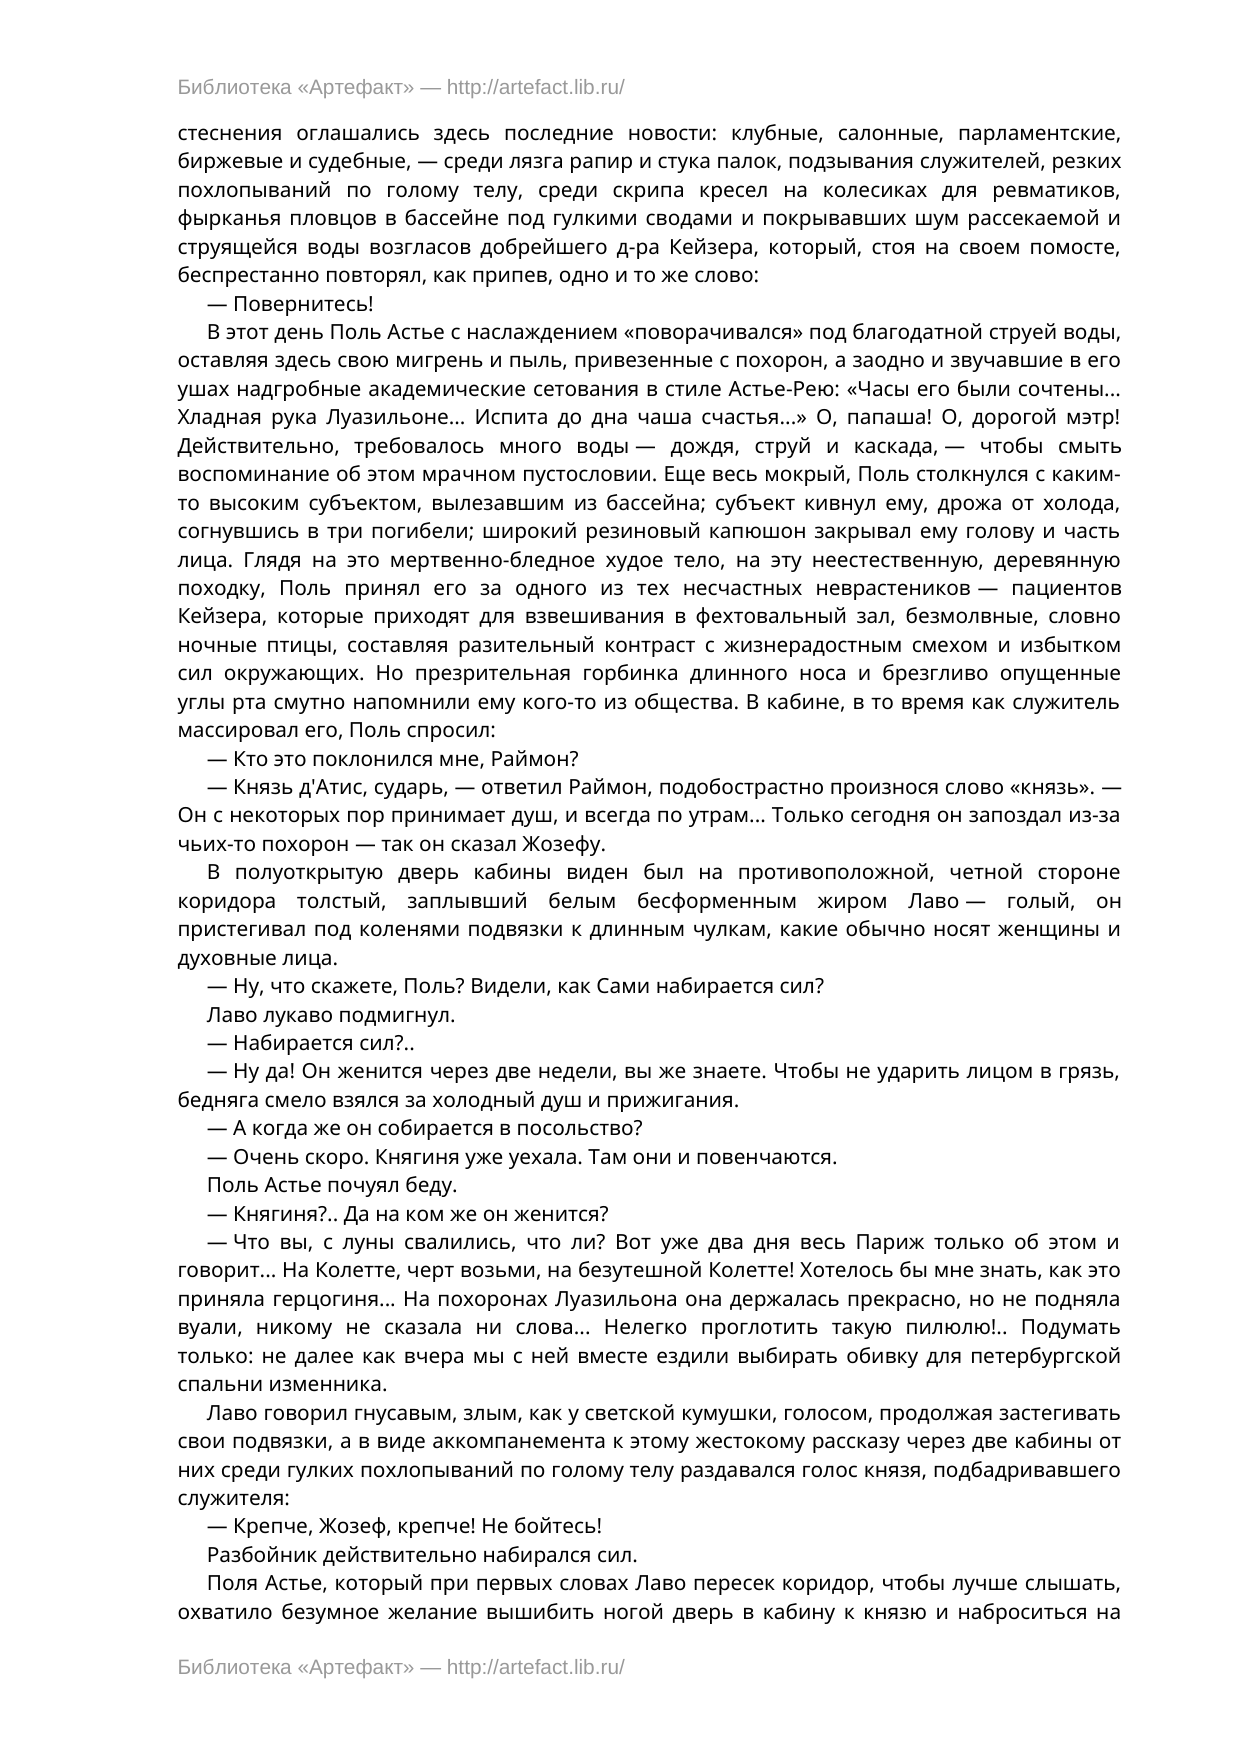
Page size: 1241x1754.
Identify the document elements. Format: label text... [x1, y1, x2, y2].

text Поль Астье почуял беду. [177, 1170, 1122, 1199]
text — А когда же он собирается в посольство? [177, 1113, 1122, 1142]
text — Княгиня?.. Да на ком же он женится? [177, 1199, 1122, 1227]
text В полуоткрытую дверь кабины виден был на противоположной, четной стороне коридора толстый, заплывший белым бесформенным жиром Лаво — голый, он пристегивал под коленями подвязки к длинным чулкам, какие обычно носят женщины и духовные лица. [177, 857, 1122, 971]
text В этот день Поль Астье с наслаждением «поворачивался» под благодатной струей воды, оставляя здесь свою мигрень и пыль, привезенные с похорон, а заодно и звучавшие в его ушах надгробные академические сетования в стиле Астье-Рею: «Часы его были сочтены... Хладная рука Луазильоне... Испита до дна чаша счастья...» О, папаша! О, дорогой мэтр! Действительно, требовалось много воды — дождя, струй и каскада, — чтобы смыть воспоминание об этом мрачном пустословии. Еще весь мокрый, Поль столкнулся с каким-то высоким субъектом, вылезавшим из бассейна; субъект кивнул ему, дрожа от холода, согнувшись в три погибели; широкий резиновый капюшон закрывал ему голову и часть лица. Глядя на это мертвенно-бледное худое тело, на эту неестественную, деревянную походку, Поль принял его за одного из тех несчастных неврастеников — пациентов Кейзера, которые приходят для взвешивания в фехтовальный зал, безмолвные, словно ночные птицы, составляя разительный контраст с жизнерадостным смехом и избытком сил окружающих. Но презрительная горбинка длинного носа и брезгливо опущенные углы рта смутно напомнили ему кого-то из общества. В кабине, в то время как служитель массировал его, Поль спросил: [177, 317, 1122, 744]
text Лаво говорил гнусавым, злым, как у светской кумушки, голосом, продолжая застегивать свои подвязки, а в виде аккомпанемента к этому жестокому рассказу через две кабины от них среди гулких похлопываний по голому телу раздавался голос князя, подбадривавшего служителя: [177, 1398, 1122, 1512]
text — Крепче, Жозеф, крепче! Не бойтесь! [177, 1512, 1122, 1540]
text — Кто это поклонился мне, Раймон? [177, 744, 1122, 772]
text — Повернитесь! [177, 289, 1122, 317]
text — Ну да! Он женится через две недели, вы же знаете. Чтобы не ударить лицом в грязь, бедняга смело взялся за холодный душ и прижигания. [177, 1057, 1122, 1113]
text — Набирается сил?.. [177, 1028, 1122, 1057]
text Лаво лукаво подмигнул. [177, 1000, 1122, 1028]
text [177, 118, 1122, 289]
text — Очень скоро. Княгиня уже уехала. Там они и повенчаются. [177, 1142, 1122, 1170]
text — Князь д'Атис, сударь, — ответил Раймон, подобострастно произнося слово «князь». — Он с некоторых пор принимает душ, и всегда по утрам... Только сегодня он запоздал из-за чьих-то похорон — так он сказал Жозефу. [177, 772, 1122, 857]
text — Ну, что скажете, Поль? Видели, как Сами набирается сил? [177, 971, 1122, 1000]
text — Что вы, с луны свалились, что ли? Вот уже два дня весь Париж только об этом и говорит... На Колетте, черт возьми, на безутешной Колетте! Хотелось бы мне знать, как это приняла герцогиня... На похоронах Луазильона она держалась прекрасно, но не подняла вуали, никому не сказала ни слова... Нелегко проглотить такую пилюлю!.. Подумать только: не далее как вчера мы с ней вместе ездили выбирать обивку для петербургской спальни изменника. [177, 1227, 1122, 1398]
text Разбойник действительно набирался сил. [177, 1540, 1122, 1568]
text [177, 1568, 1122, 1625]
